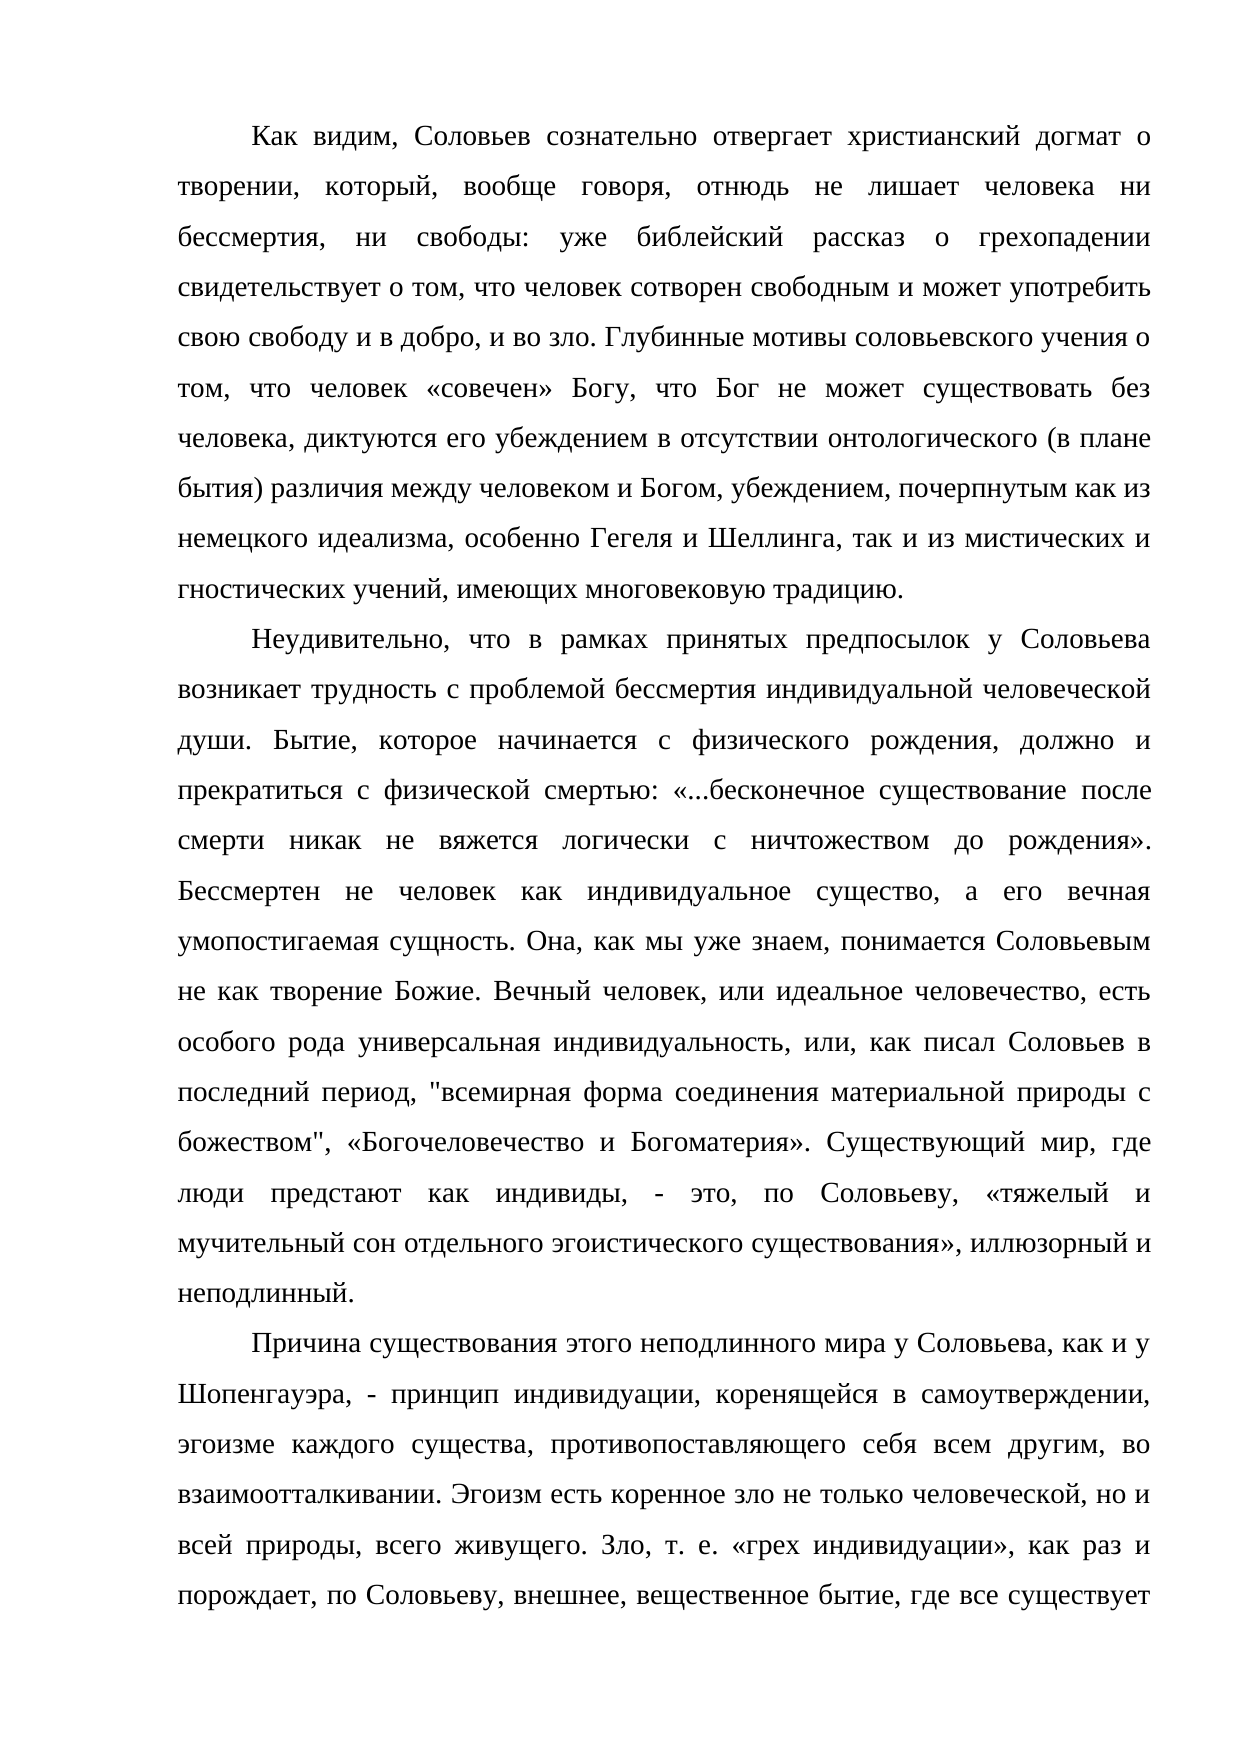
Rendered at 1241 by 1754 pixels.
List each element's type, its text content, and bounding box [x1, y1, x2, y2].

text Неудивительно, что в рамках принятых предпосылок у Соловьева возникает трудность с проблемой бессмертия индивидуальной человеческой души. Бытие, которое начинается с физического рождения, должно и прекратиться с физической смертью: «...бесконечное существование после смерти никак не вяжется логически с ничтожеством до рождения». Бессмертен не человек как индивидуальное существо, а его вечная умопостигаемая сущность. Она, как мы уже знаем, понимается Соловьевым не как творение Божие. Вечный человек, или идеальное человечество, есть особого рода универсальная индивидуальность, или, как писал Соловьев в последний период, "всемирная форма соединения материальной природы с божеством", «Богочеловечество и Богоматерия». Существующий мир, где люди предстают как индивиды, - это, по Соловьеву, «тяжелый и мучительный сон отдельного эгоистического существования», иллюзорный и неподлинный. [177, 621, 1152, 1309]
text Как видим, Соловьев сознательно отвергает христианский догмат о творении, который, вообще говоря, отнюдь не лишает человека ни бессмертия, ни свободы: уже библейский рассказ о грехопадении свидетельствует о том, что человек сотворен свободным и может употребить свою свободу и в добро, и во зло. Глубинные мотивы соловьевского учения о том, что человек «совечен» Богу, что Бог не может существовать без человека, диктуются его убеждением в отсутствии онтологического (в плане бытия) различия между человеком и Богом, убеждением, почерпнутым как из немецкого идеализма, особенно Гегеля и Шеллинга, так и из мистических и гностических учений, имеющих многовековую традицию. [177, 118, 1152, 604]
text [177, 1326, 1152, 1611]
